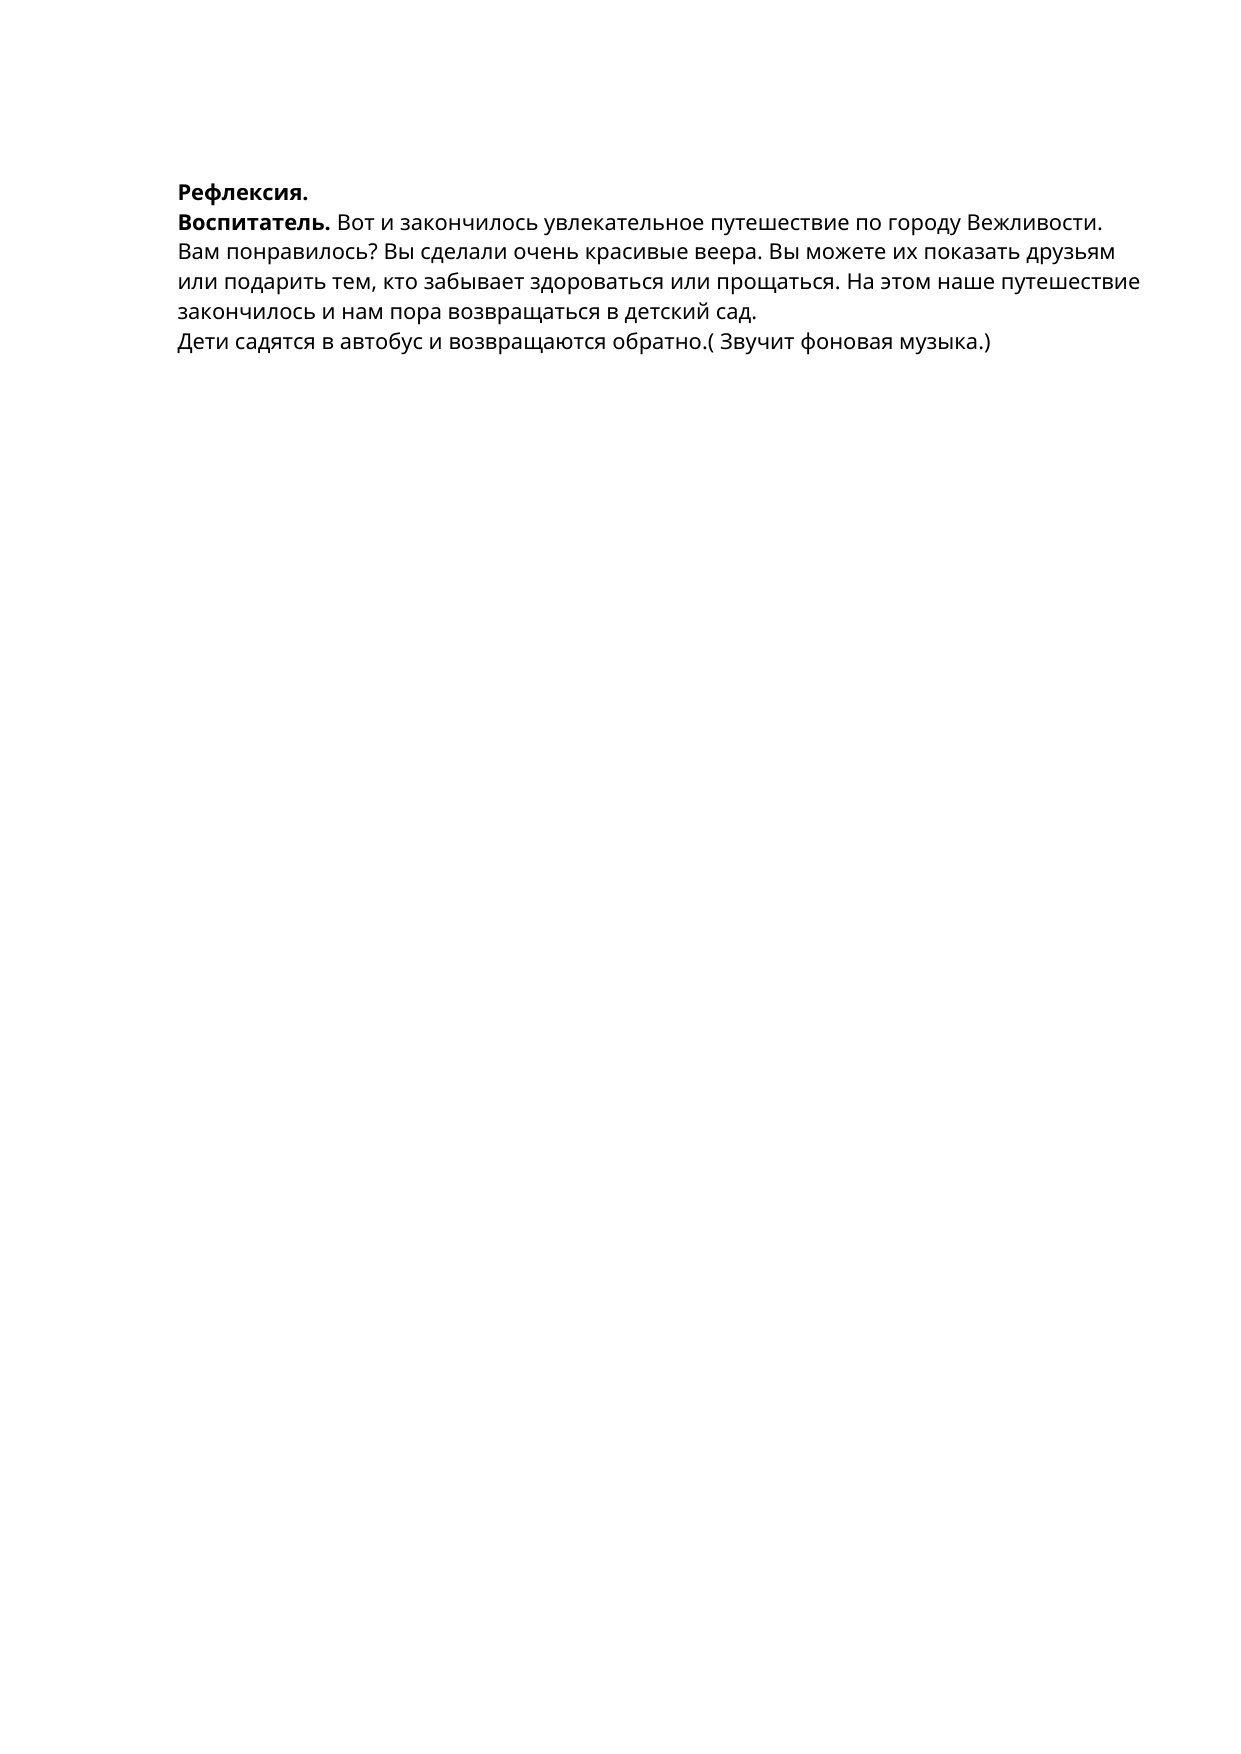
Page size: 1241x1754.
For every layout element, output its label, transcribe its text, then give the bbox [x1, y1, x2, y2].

text Дети садятся в автобус и возвращаются обратно.( Звучит фоновая музыка.) [177, 326, 1152, 355]
text Рефлексия. [177, 177, 1152, 206]
text Воспитатель. Вот и закончилось увлекательное путешествие по городу Вежливости. Вам понравилось? Вы сделали очень красивые веера. Вы можете их показать друзьям или подарить тем, кто забывает здороваться или прощаться. На этом наше путешествие закончилось и нам пора возвращаться в детский сад. [177, 206, 1152, 326]
